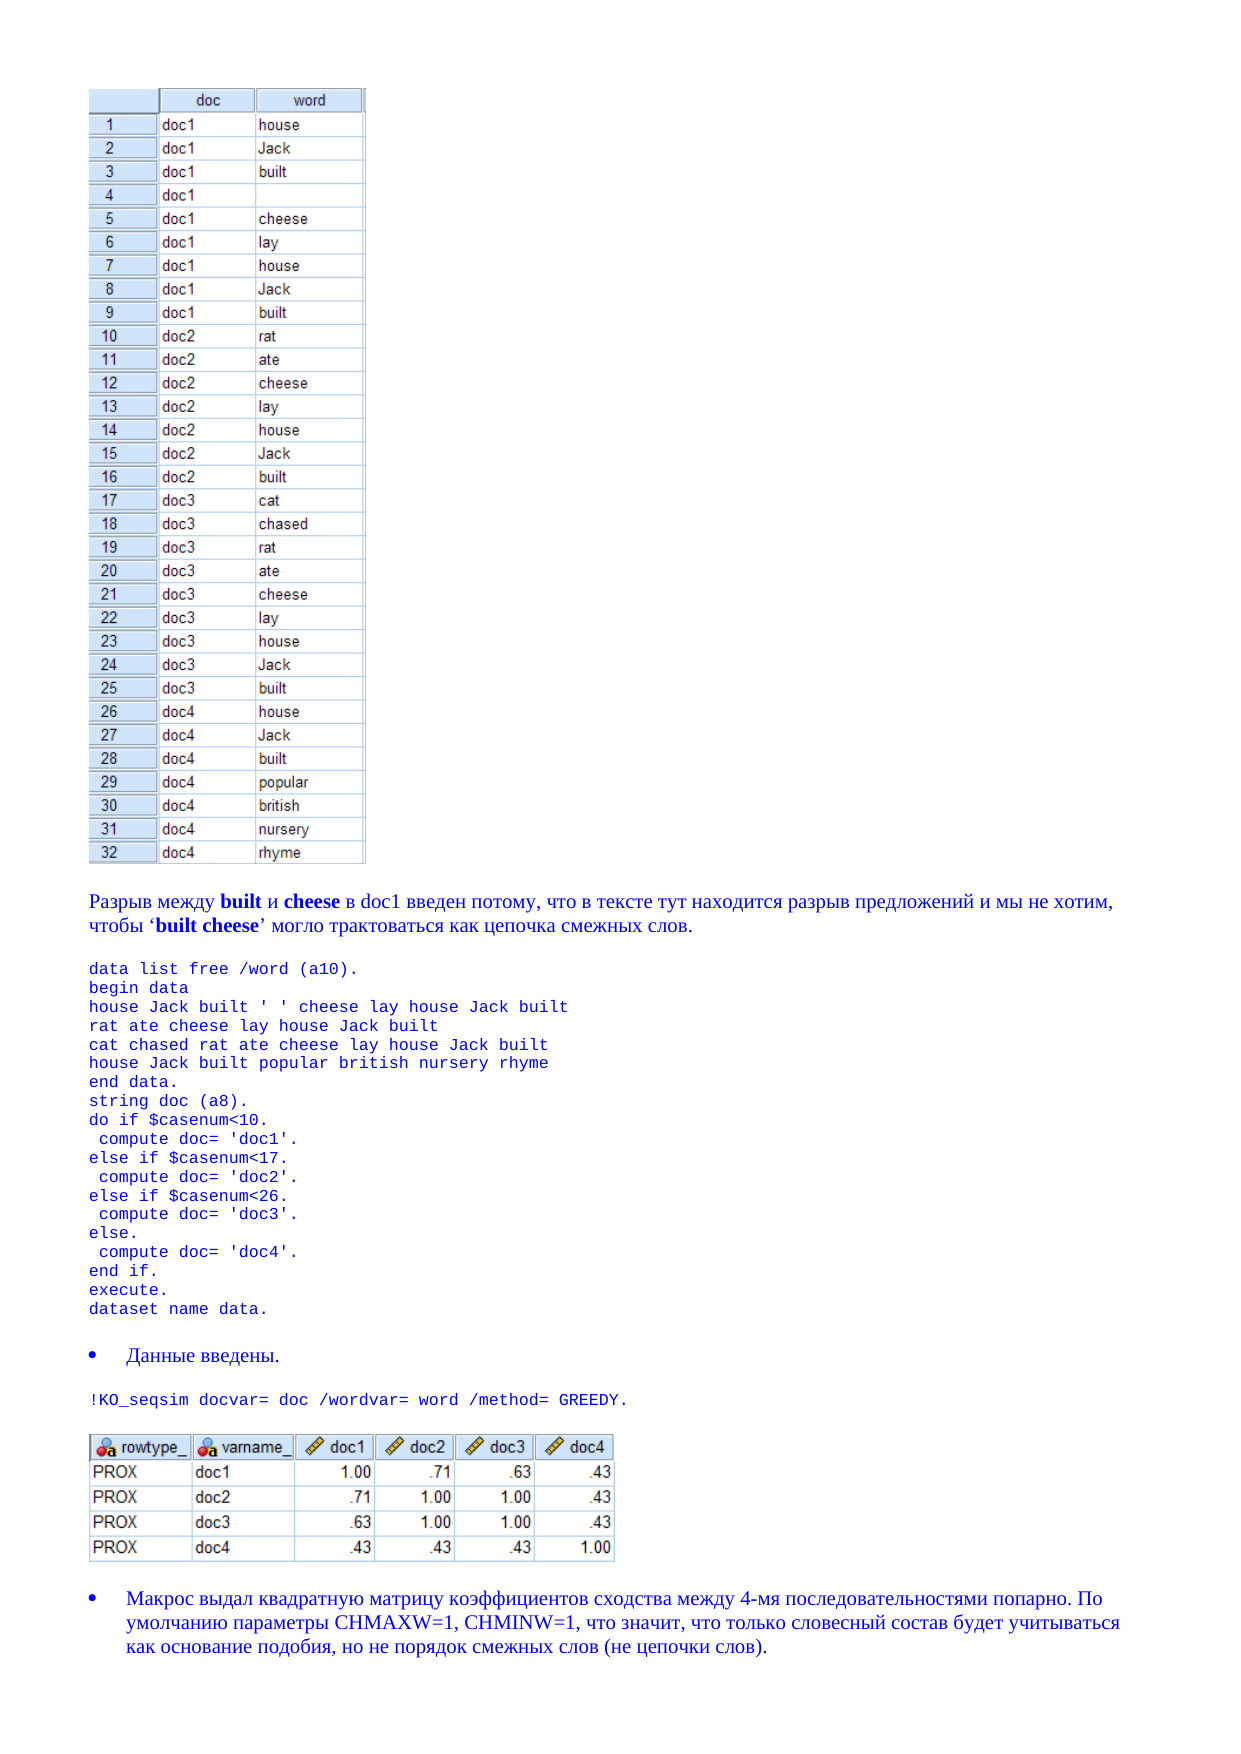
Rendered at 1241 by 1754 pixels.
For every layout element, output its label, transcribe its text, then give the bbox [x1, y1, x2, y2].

text data list free /word (a10). [89, 961, 1152, 980]
text compute doc= 'doc4'. [89, 1244, 1152, 1262]
text compute doc= 'doc2'. [89, 1168, 1152, 1187]
text string doc (a8). [89, 1093, 1152, 1112]
text rat ate cheese lay house Jack built [89, 1017, 1152, 1036]
text end data. [89, 1074, 1152, 1093]
list Данные введены. [89, 1343, 1152, 1367]
text house Jack built ' ' cheese lay house Jack built [89, 998, 1152, 1017]
text !KO_seqsim docvar= doc /wordvar= word /method= GREEDY. [89, 1391, 1152, 1410]
text do if $casenum<10. [89, 1112, 1152, 1131]
text dataset name data. [89, 1300, 1152, 1319]
text execute. [89, 1281, 1152, 1300]
text begin data [89, 980, 1152, 998]
picture [88, 1434, 615, 1562]
text compute doc= 'doc1'. [89, 1131, 1152, 1149]
text else. [89, 1225, 1152, 1244]
text cat chased rat ate cheese lay house Jack built [89, 1036, 1152, 1055]
text else if $casenum<17. [89, 1149, 1152, 1168]
text Разрыв между built и cheese в doc1 введен потому, что в тексте тут находится разрыв предложений и мы не хотим, чтобы ‘built cheese’ могло трактоваться как цепочка смежных слов. [89, 889, 1152, 937]
text end if. [89, 1262, 1152, 1281]
text else if $casenum<26. [89, 1187, 1152, 1206]
text house Jack built popular british nursery rhyme [89, 1055, 1152, 1074]
text compute doc= 'doc3'. [89, 1206, 1152, 1225]
picture [88, 88, 367, 865]
list Макрос выдал квадратную матрицу коэффициентов сходства между 4-мя последовательностями попарно. По умолчанию параметры CHMAXW=1, CHMINW=1, что значит, что только словесный состав будет учитываться как основание подобия, но не порядок смежных слов (не цепочки слов). [89, 1586, 1152, 1658]
